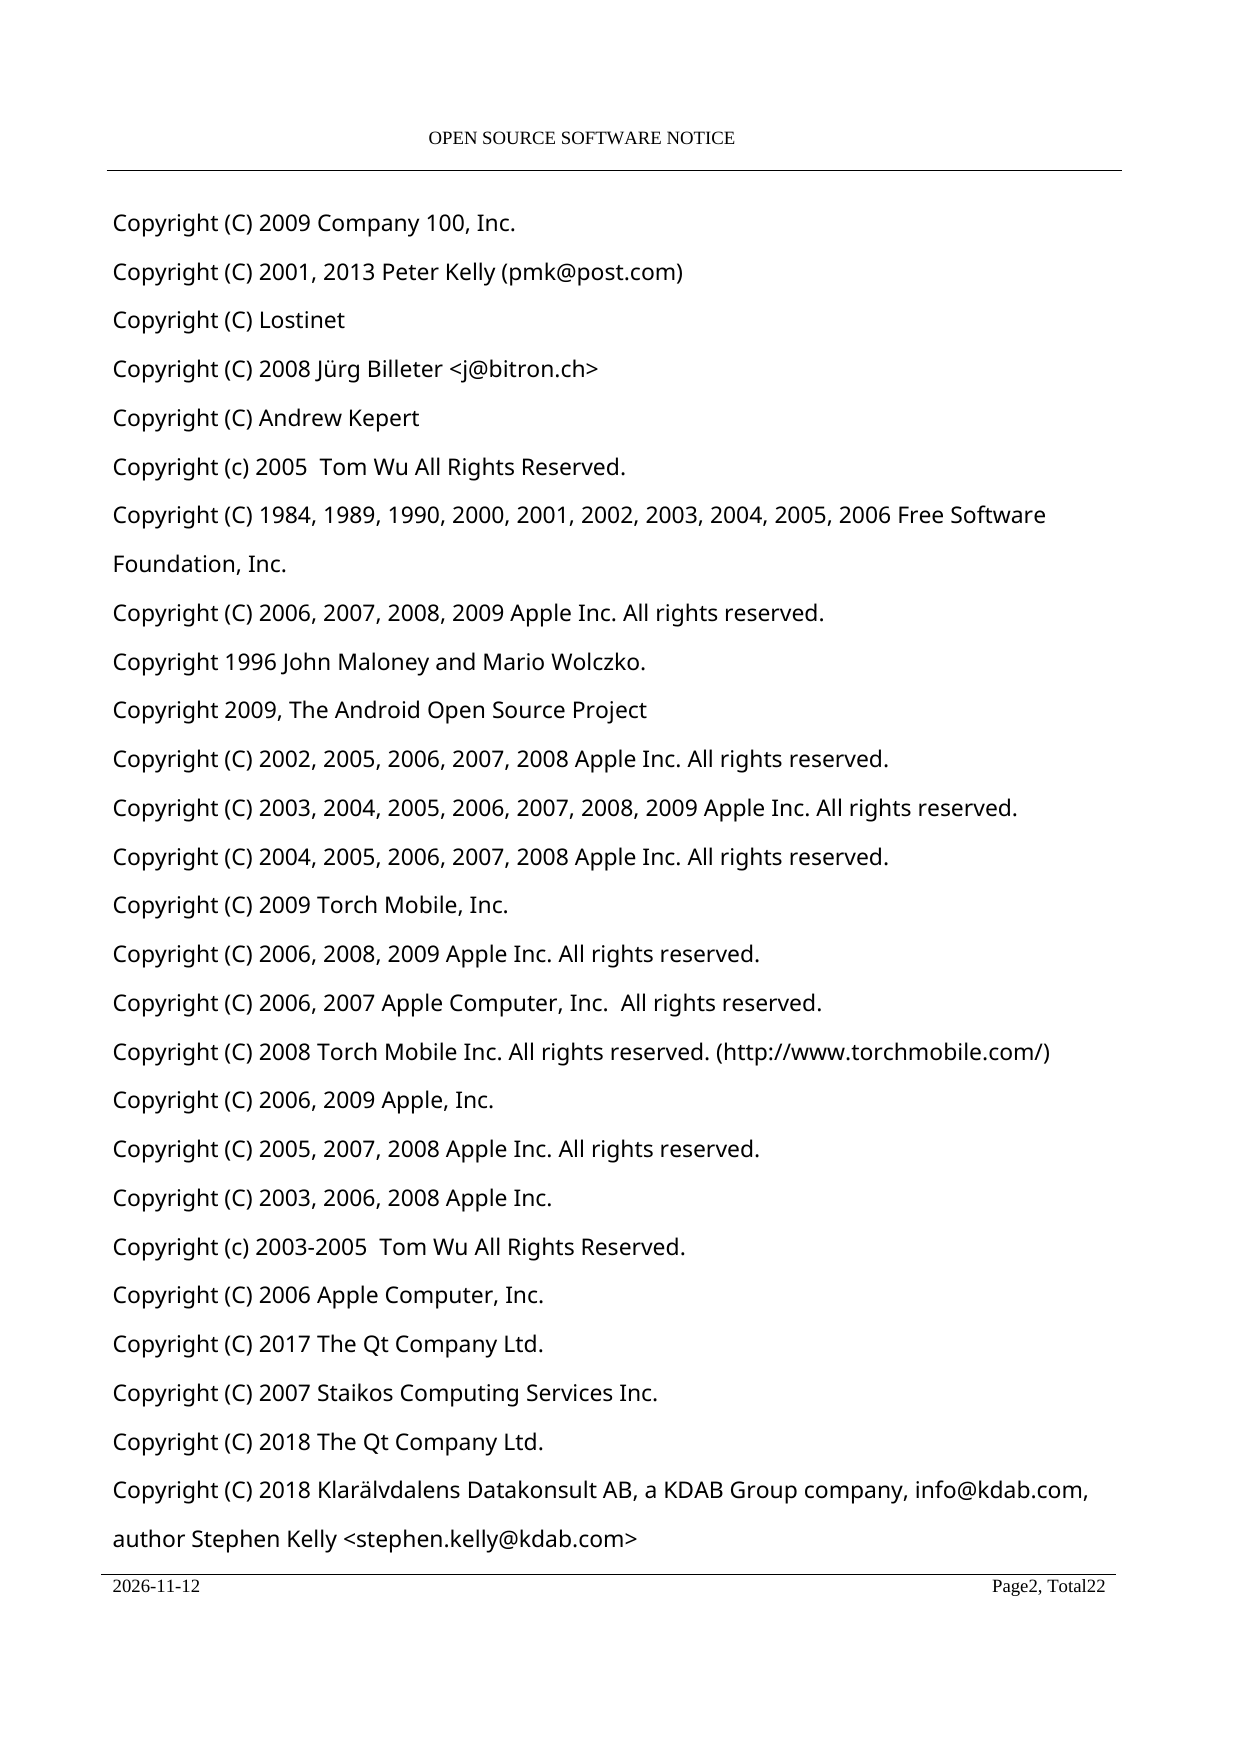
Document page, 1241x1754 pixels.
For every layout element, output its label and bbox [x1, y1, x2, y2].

text [112, 206, 1128, 1555]
